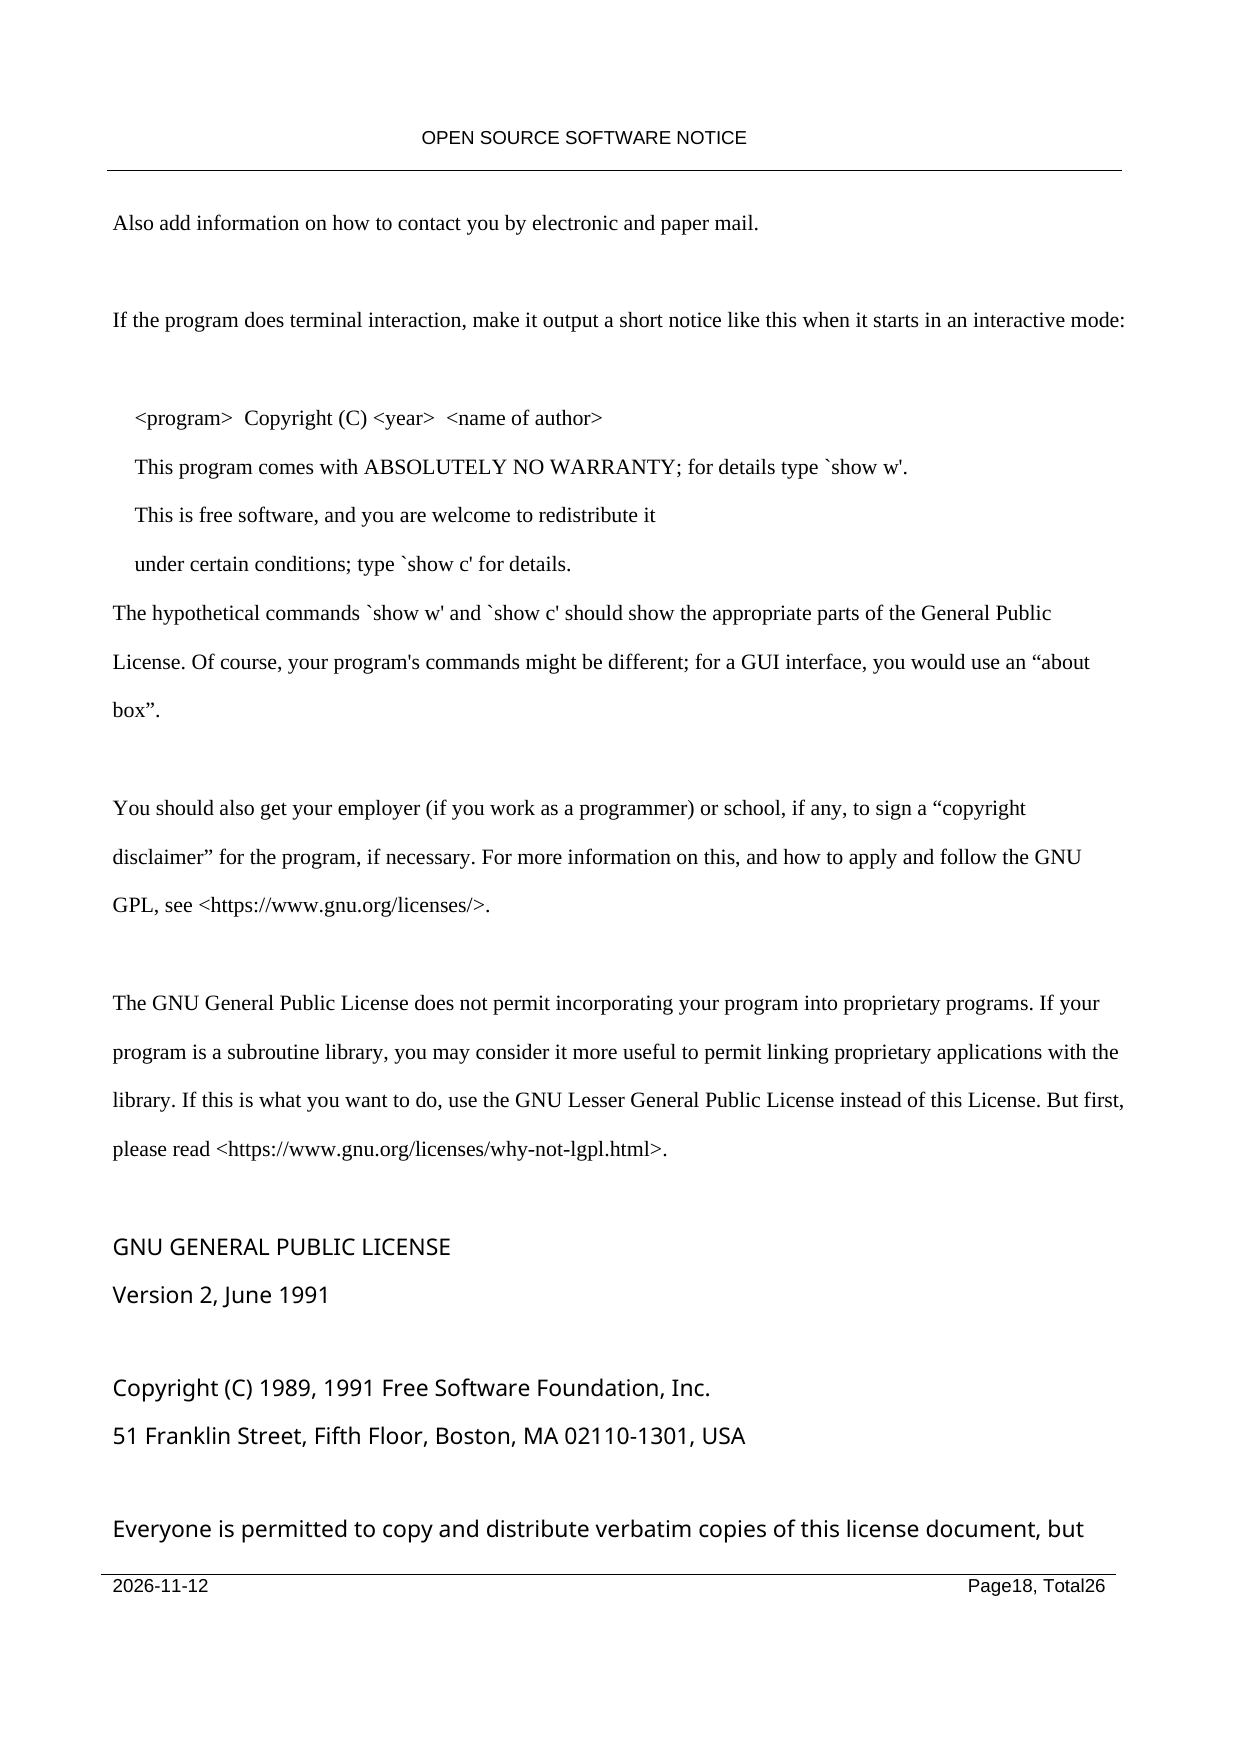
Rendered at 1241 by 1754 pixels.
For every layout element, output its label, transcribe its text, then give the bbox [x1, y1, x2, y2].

text Copyright (C) 1989, 1991 Free Software Foundation, Inc. [112, 1371, 1128, 1404]
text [112, 1513, 1128, 1545]
text Version 2, June 1991 [112, 1278, 1128, 1311]
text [112, 206, 1128, 1263]
text 51 Franklin Street, Fifth Floor, Boston, MA 02110-1301, USA [112, 1419, 1128, 1452]
